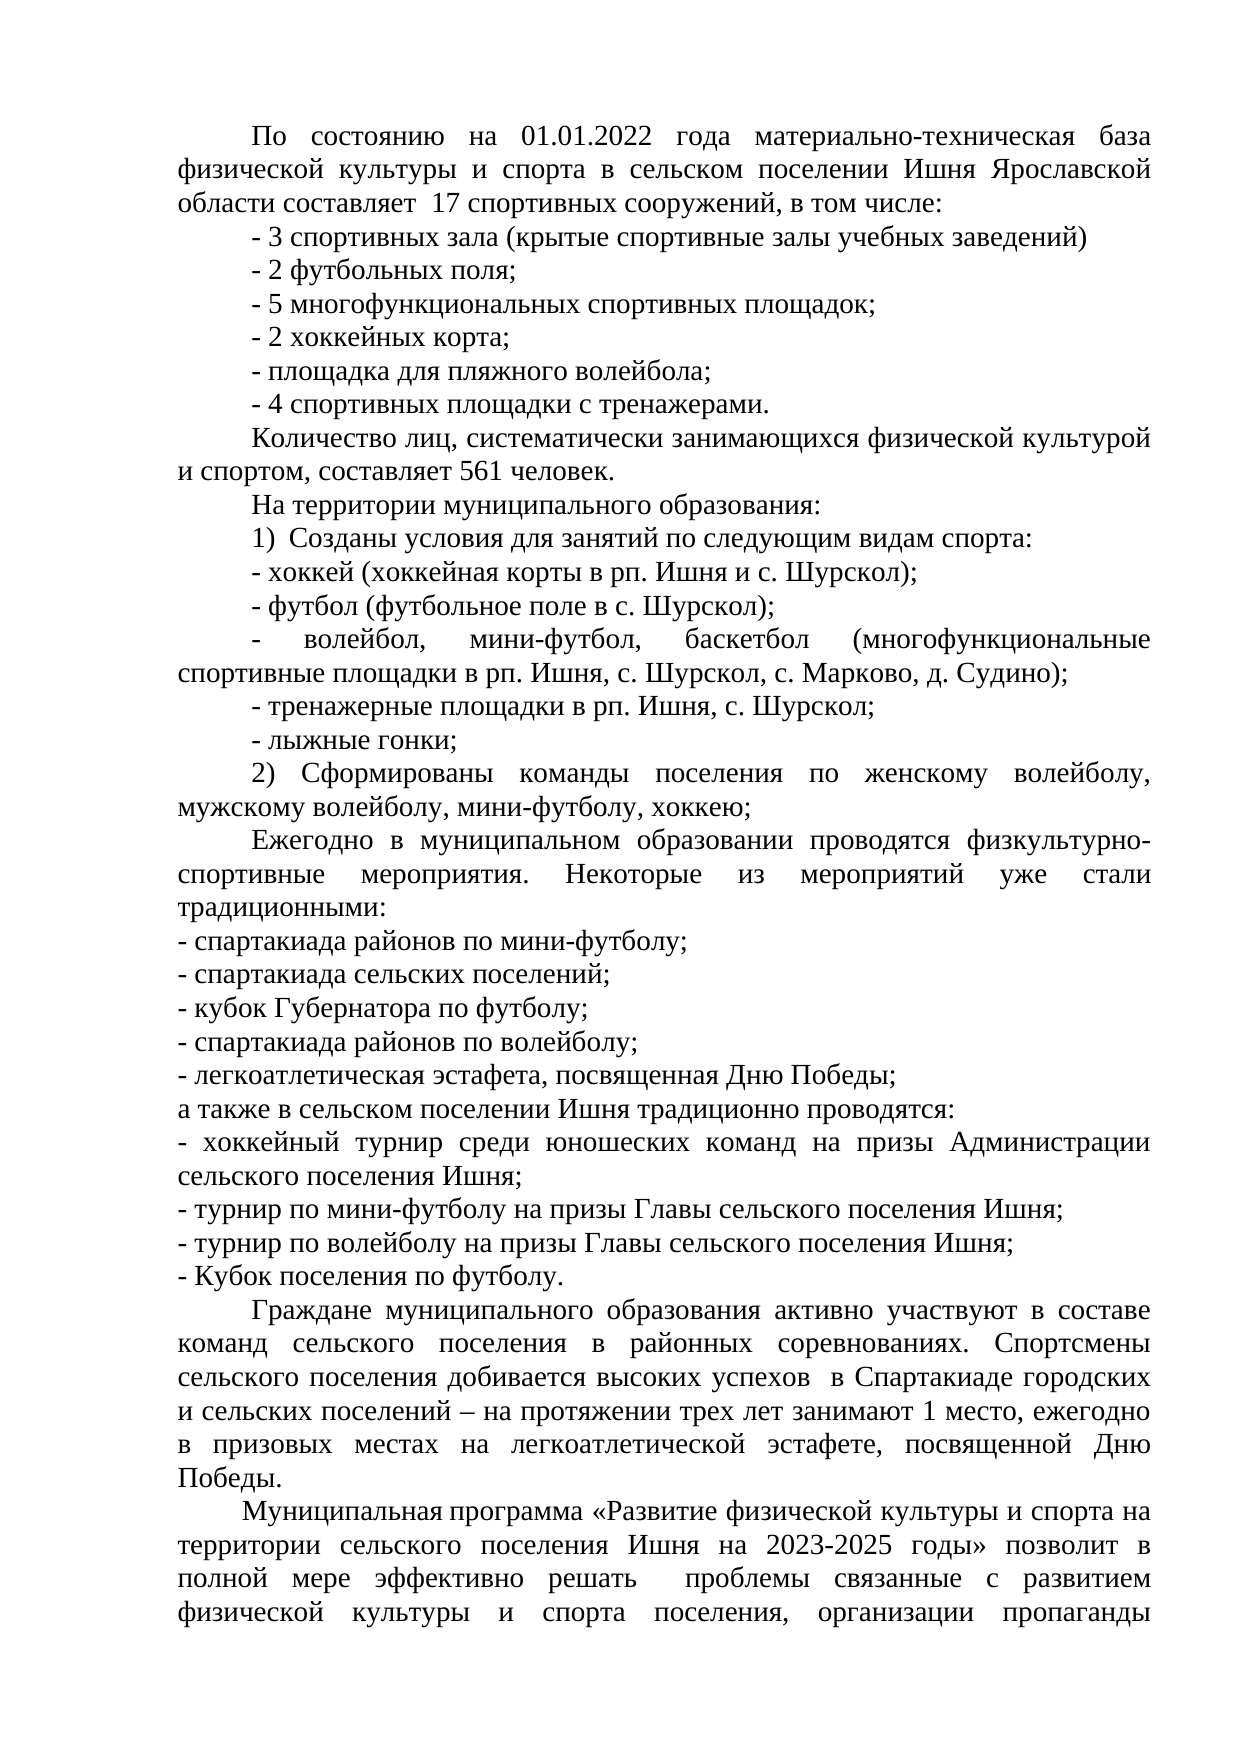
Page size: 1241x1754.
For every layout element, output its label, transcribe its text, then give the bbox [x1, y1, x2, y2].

text Ежегодно в муниципальном образовании проводятся физкультурно-спортивные мероприятия. Некоторые из мероприятий уже стали традиционными: [177, 822, 1152, 923]
text - лыжные гонки; [177, 722, 1152, 755]
text Граждане муниципального образования активно участвуют в составе команд сельского поселения в районных соревнованиях. Спортсмены сельского поселения добивается высоких успехов в Спартакиаде городских и сельских поселений – на протяжении трех лет занимают 1 место, ежегодно в призовых местах на легкоатлетической эстафете, посвященной Дню Победы. [177, 1292, 1152, 1493]
text - турнир по мини-футболу на призы Главы сельского поселения Ишня; [177, 1191, 1152, 1225]
text - площадка для пляжного волейбола; [177, 353, 1152, 386]
text - турнир по волейболу на призы Главы сельского поселения Ишня; [177, 1225, 1152, 1258]
text 2) Сформированы команды поселения по женскому волейболу, мужскому волейболу, мини-футболу, хоккею; [177, 755, 1152, 822]
text - легкоатлетическая эстафета, посвященная Дню Победы; [177, 1057, 1152, 1091]
text - хоккей (хоккейная корты в рп. Ишня и с. Шурскол); [177, 554, 1152, 588]
text - футбол (футбольное поле в с. Шурскол); [177, 588, 1152, 621]
list Созданы условия для занятий по следующим видам спорта: [251, 521, 1152, 554]
text - 4 спортивных площадки с тренажерами. [177, 386, 1152, 420]
text - спартакиада сельских поселений; [177, 957, 1152, 990]
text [177, 1493, 1152, 1627]
text - 2 футбольных поля; [177, 252, 1152, 286]
text - кубок Губернатора по футболу; [177, 990, 1152, 1024]
text - спартакиада районов по мини-футболу; [177, 923, 1152, 957]
text а также в сельском поселении Ишня традиционно проводятся: [177, 1091, 1152, 1124]
text - 2 хоккейных корта; [177, 319, 1152, 353]
text - 5 многофункциональных спортивных площадок; [177, 286, 1152, 319]
text - тренажерные площадки в рп. Ишня, с. Шурскол; [177, 688, 1152, 722]
text - Кубок поселения по футболу. [177, 1258, 1152, 1292]
text Количество лиц, систематически занимающихся физической культурой и спортом, составляет 561 человек. [177, 420, 1152, 487]
text - спартакиада районов по волейболу; [177, 1024, 1152, 1057]
text По состоянию на 01.01.2022 года материально-техническая база физической культуры и спорта в сельском поселении Ишня Ярославской области составляет 17 спортивных сооружений, в том числе: [177, 118, 1152, 219]
text На территории муниципального образования: [177, 487, 1152, 521]
text - 3 спортивных зала (крытые спортивные залы учебных заведений) [177, 219, 1152, 252]
text - волейбол, мини-футбол, баскетбол (многофункциональные спортивные площадки в рп. Ишня, с. Шурскол, с. Марково, д. Судино); [177, 621, 1152, 688]
text - хоккейный турнир среди юношеских команд на призы Администрации сельского поселения Ишня; [177, 1124, 1152, 1191]
